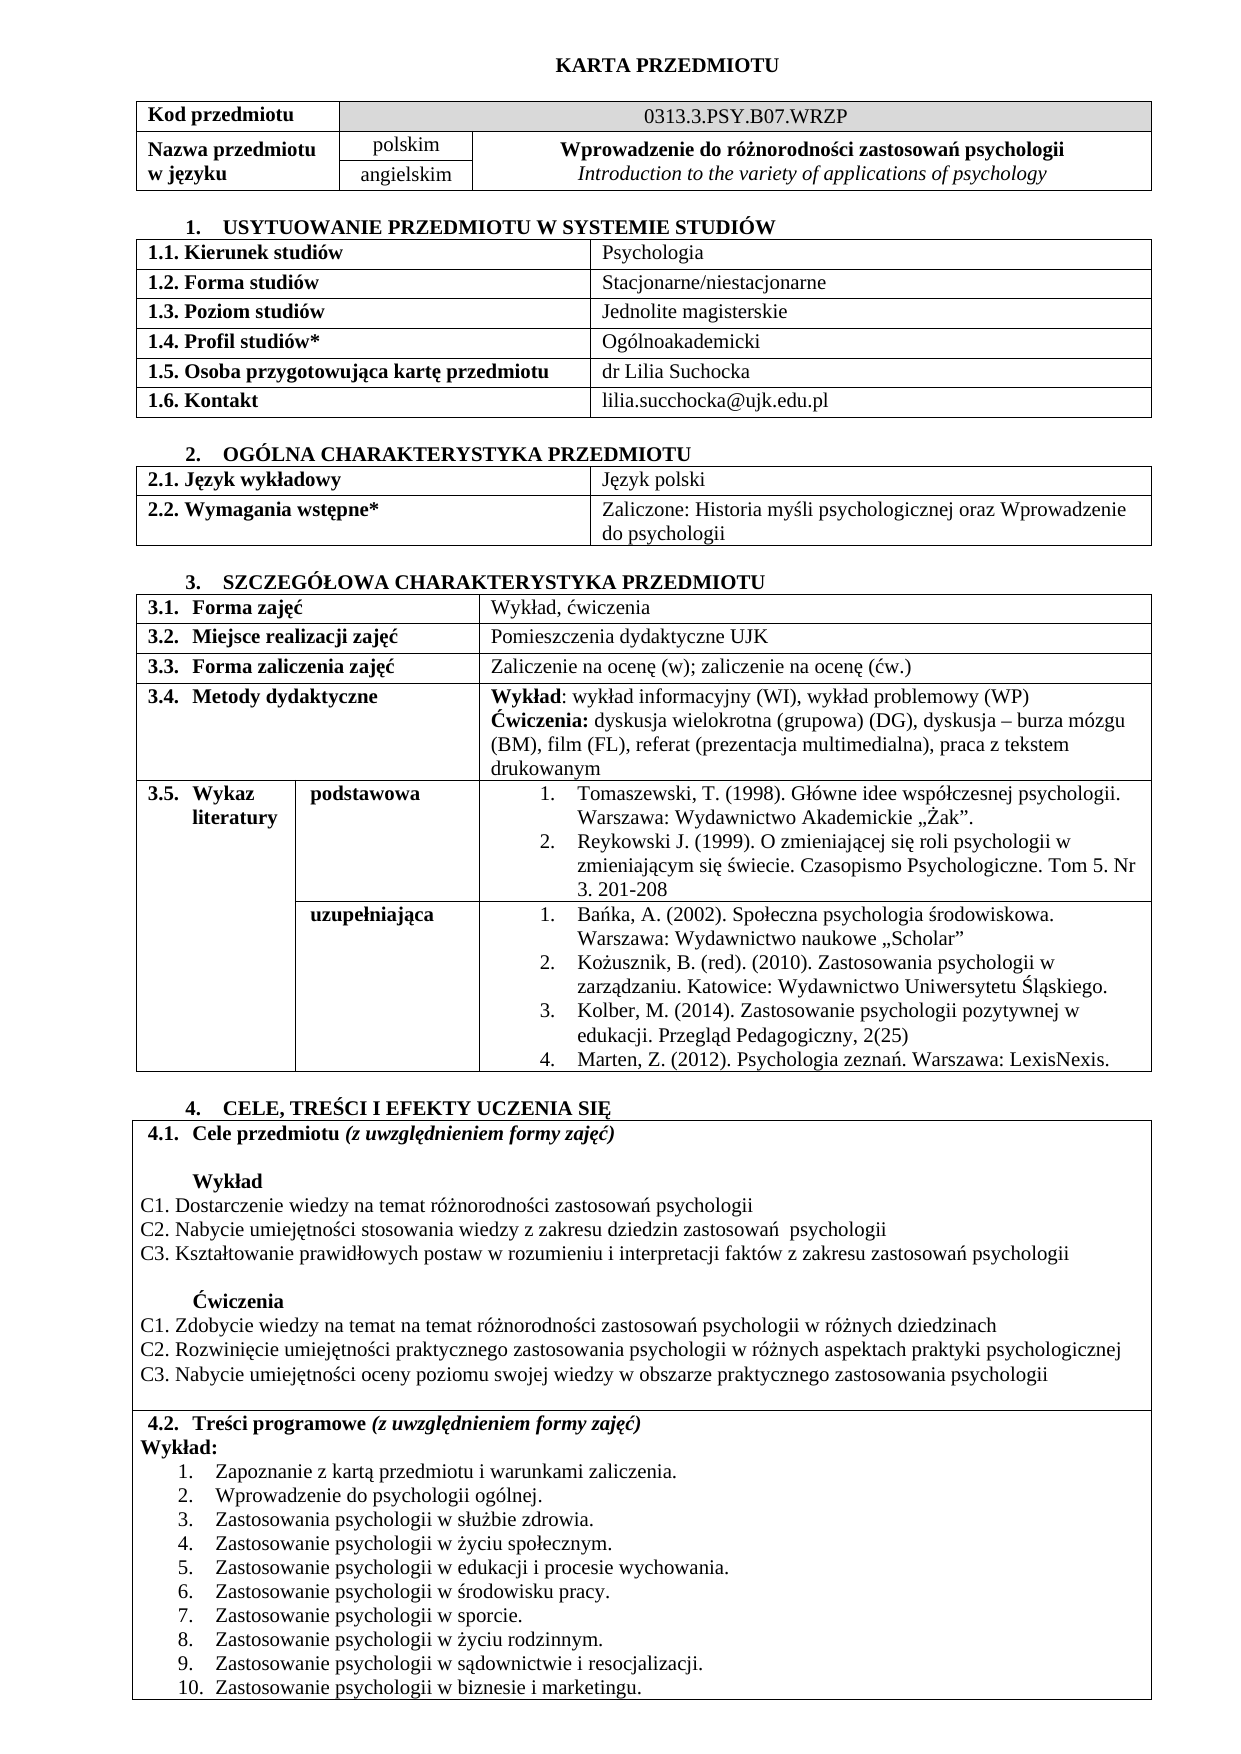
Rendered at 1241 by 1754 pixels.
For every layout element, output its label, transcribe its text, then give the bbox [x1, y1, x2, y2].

table_header Wykład, ćwiczenia [480, 595, 1151, 623]
table_header 2.1. Język wykładowy [137, 467, 590, 495]
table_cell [133, 1411, 1151, 1699]
table_cell Jednolite magisterskie [591, 299, 1151, 328]
table_cell lilia.succhocka@ujk.edu.pl [591, 388, 1151, 417]
table_cell Forma zaliczenia zajęć [137, 654, 479, 682]
table_cell polskim [340, 132, 472, 160]
table_cell 1.3. Poziom studiów [137, 299, 590, 328]
table_cell Metody dydaktyczne [137, 684, 479, 780]
table_cell Wykład: wykład informacyjny (WI), wykład problemowy (WP) Ćwiczenia: dyskusja wielokrotna (grupowa) (DG), dyskusja – burza mózgu (BM), film (FL), referat (prezentacja multimedialna), praca z tekstem drukowanym [480, 684, 1151, 780]
list CELE, TREŚCI I EFEKTY UCZENIA SIĘ [185, 1096, 1187, 1120]
table_cell 1.5. Osoba przygotowująca kartę przedmiotu [137, 359, 590, 387]
text KARTA PRZEDMIOTU [148, 53, 1187, 77]
table_header Język polski [591, 467, 1151, 495]
table_cell Wykaz literatury [137, 781, 295, 1071]
table_cell Wprowadzenie do różnorodności zastosowań psychologii Introduction to the variety of applications of psychology [473, 132, 1151, 190]
table_cell dr Lilia Suchocka [591, 359, 1151, 387]
table_cell Nazwa przedmiotu w języku [137, 132, 339, 190]
table_cell Pomieszczenia dydaktyczne UJK [480, 624, 1151, 653]
table_cell Ogólnoakademicki [591, 329, 1151, 357]
list SZCZEGÓŁOWA CHARAKTERYSTYKA PRZEDMIOTU [185, 570, 1187, 594]
table_cell 1.4. Profil studiów* [137, 329, 590, 357]
list OGÓLNA CHARAKTERYSTYKA PRZEDMIOTU [185, 442, 1187, 466]
table_header Cele przedmiotu (z uwzględnieniem formy zajęć) Wykład C1. Dostarczenie wiedzy na temat różnorodności zastosowań psychologii C2. Nabycie umiejętności stosowania wiedzy z zakresu dziedzin zastosowań psychologii C3. Kształtowanie prawidłowych postaw w rozumieniu i interpretacji faktów z zakresu zastosowań psychologii Ćwiczenia C1. Zdobycie wiedzy na temat na temat różnorodności zastosowań psychologii w różnych dziedzinach C2. Rozwinięcie umiejętności praktycznego zastosowania psychologii w różnych aspektach praktyki psychologicznej C3. Nabycie umiejętności oceny poziomu swojej wiedzy w obszarze praktycznego zastosowania psychologii [133, 1121, 1151, 1409]
list USYTUOWANIE PRZEDMIOTU W SYSTEMIE STUDIÓW [185, 215, 1187, 239]
table_header Kod przedmiotu [137, 102, 339, 131]
table_cell uzupełniająca [296, 902, 479, 1071]
table_cell 1.2. Forma studiów [137, 270, 590, 298]
table_cell 2.2. Wymagania wstępne* [137, 496, 590, 544]
table_header 1.1. Kierunek studiów [137, 240, 590, 269]
table_cell angielskim [340, 161, 472, 190]
table_header Forma zajęć [137, 595, 479, 623]
table_cell 1.6. Kontakt [137, 388, 590, 417]
table_cell podstawowa [296, 781, 479, 901]
table_cell Tomaszewski, T. (1998). Główne idee współczesnej psychologii. Warszawa: Wydawnictwo Akademickie „Żak”. Reykowski J. (1999). O zmieniającej się roli psychologii w zmieniającym się świecie. Czasopismo Psychologiczne. Tom 5. Nr 3. 201-208 [480, 781, 1151, 901]
table_header 0313.3.PSY.B07.WRZP [340, 102, 1151, 131]
table_cell Stacjonarne/niestacjonarne [591, 270, 1151, 298]
table_cell Zaliczenie na ocenę (w); zaliczenie na ocenę (ćw.) [480, 654, 1151, 682]
table_header Psychologia [591, 240, 1151, 269]
table_cell Miejsce realizacji zajęć [137, 624, 479, 653]
table_cell Zaliczone: Historia myśli psychologicznej oraz Wprowadzenie do psychologii [591, 496, 1151, 544]
table_cell Bańka, A. (2002). Społeczna psychologia środowiskowa. Warszawa: Wydawnictwo naukowe „Scholar” Kożusznik, B. (red). (2010). Zastosowania psychologii w zarządzaniu. Katowice: Wydawnictwo Uniwersytetu Śląskiego. Kolber, M. (2014). Zastosowanie psychologii pozytywnej w edukacji. Przegląd Pedagogiczny, 2(25) Marten, Z. (2012). Psychologia zeznań. Warszawa: LexisNexis. [480, 902, 1151, 1071]
